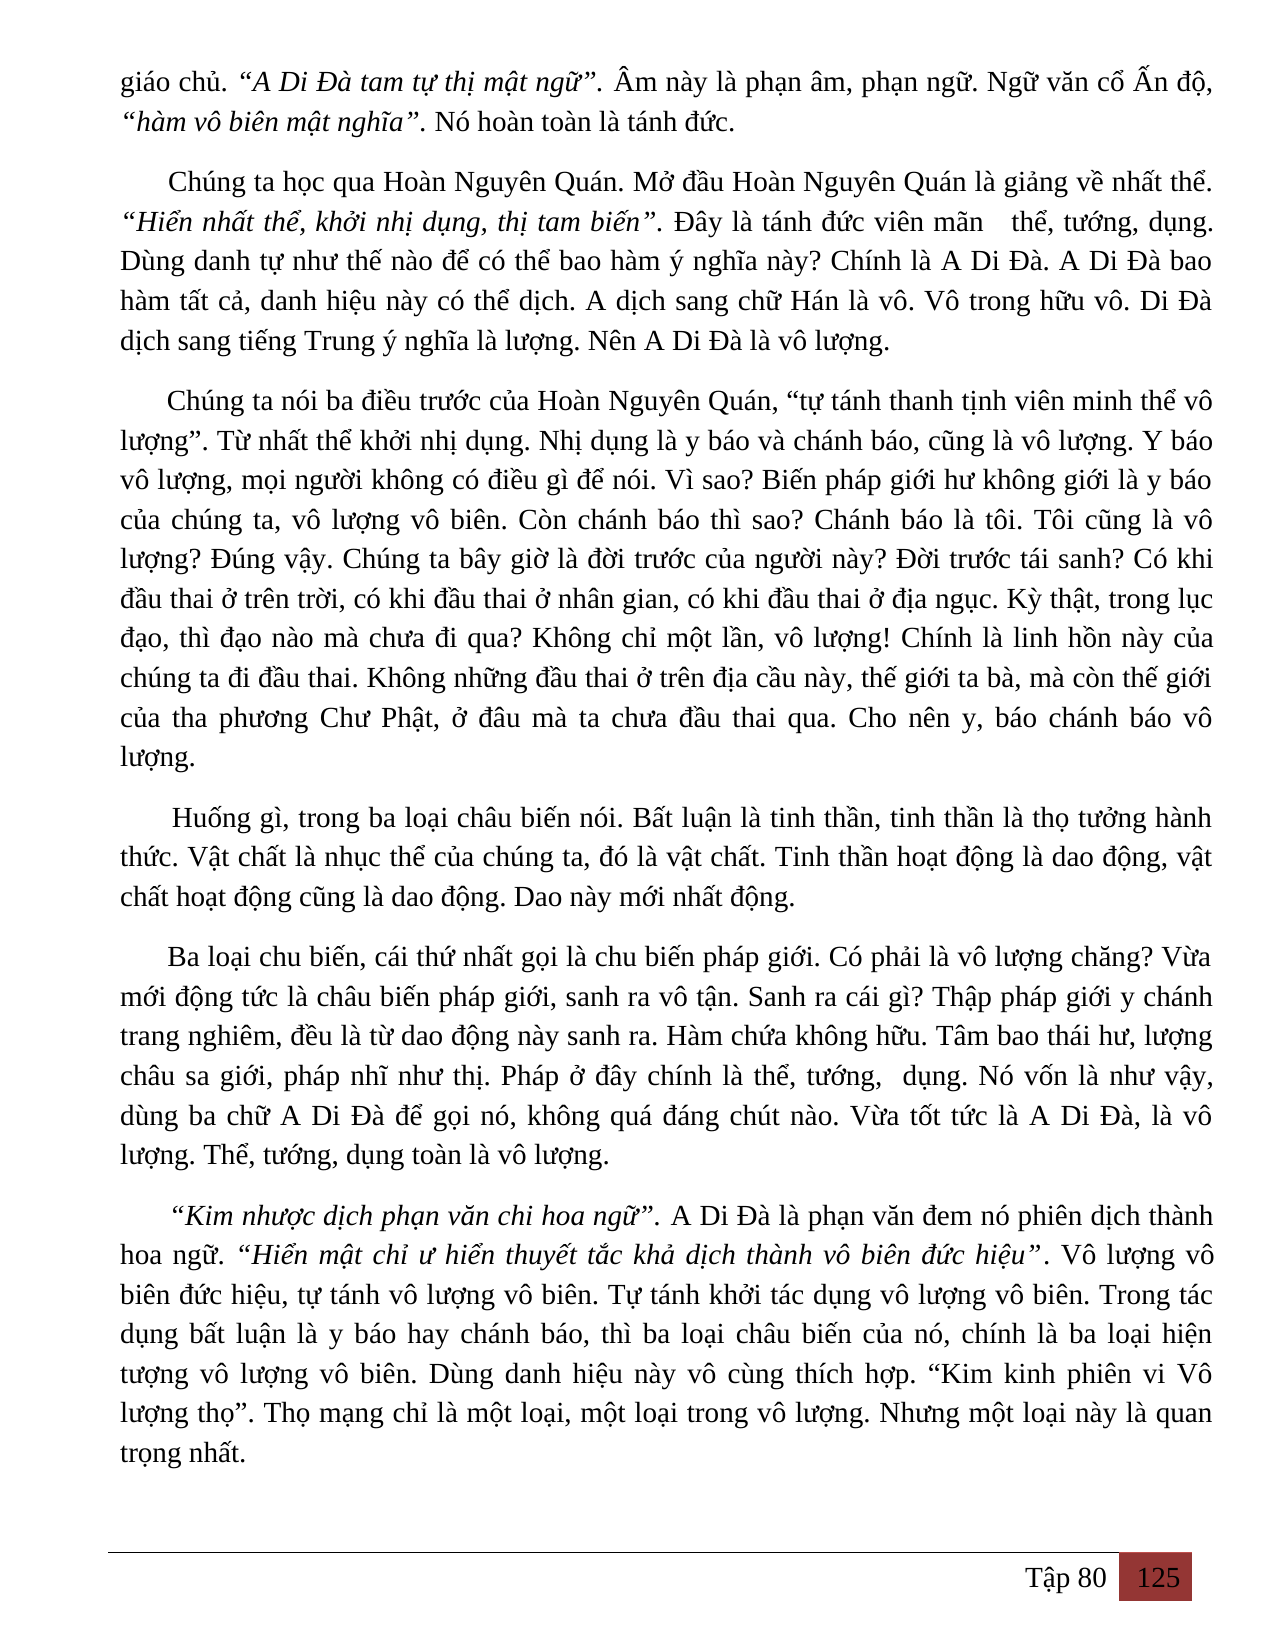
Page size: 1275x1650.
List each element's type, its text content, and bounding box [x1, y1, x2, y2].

text Chúng ta nói ba điều trước của Hoàn Nguyên Quán, “tự tánh thanh tịnh viên minh thể vô lượng”. Từ nhất thể khởi nhị dụng. Nhị dụng là y báo và chánh báo, cũng là vô lượng. Y báo vô lượng, mọi người không có điều gì để nói. Vì sao? Biến pháp giới hư không giới là y báo của chúng ta, vô lượng vô biên. Còn chánh báo thì sao? Chánh báo là tôi. Tôi cũng là vô lượng? Đúng vậy. Chúng ta bây giờ là đời trước của người này? Đời trước tái sanh? Có khi đầu thai ở trên trời, có khi đầu thai ở nhân gian, có khi đầu thai ở địa ngục. Kỳ thật, trong lục đạo, thì đạo nào mà chưa đi qua? Không chỉ một lần, vô lượng! Chính là linh hồn này của chúng ta đi đầu thai. Không những đầu thai ở trên địa cầu này, thế giới ta bà, mà còn thế giới của tha phương Chư Phật, ở đâu mà ta chưa đầu thai qua. Cho nên y, báo chánh báo vô lượng. [120, 379, 1215, 774]
text “Kim nhược dịch phạn văn chi hoa ngữ”. A Di Đà là phạn văn đem nó phiên dịch thành hoa ngữ. “Hiển mật chỉ ư hiển thuyết tắc khả dịch thành vô biên đức hiệu”. Vô lượng vô biên đức hiệu, tự tánh vô lượng vô biên. Tự tánh khởi tác dụng vô lượng vô biên. Trong tác dụng bất luận là y báo hay chánh báo, thì ba loại châu biến của nó, chính là ba loại hiện tượng vô lượng vô biên. Dùng danh hiệu này vô cùng thích hợp. “Kim kinh phiên vi Vô lượng thọ”. Thọ mạng chỉ là một loại, một loại trong vô lượng. Nhưng một loại này là quan trọng nhất. [120, 1193, 1215, 1470]
text Ba loại chu biến, cái thứ nhất gọi là chu biến pháp giới. Có phải là vô lượng chăng? Vừa mới động tức là châu biến pháp giới, sanh ra vô tận. Sanh ra cái gì? Thập pháp giới y chánh trang nghiêm, đều là từ dao động này sanh ra. Hàm chứa không hữu. Tâm bao thái hư, lượng châu sa giới, pháp nhĩ như thị. Pháp ở đây chính là thể, tướng, dụng. Nó vốn là như vậy, dùng ba chữ A Di Đà để gọi nó, không quá đáng chút nào. Vừa tốt tức là A Di Đà, là vô lượng. Thể, tướng, dụng toàn là vô lượng. [120, 935, 1215, 1172]
text Chúng ta học qua Hoàn Nguyên Quán. Mở đầu Hoàn Nguyên Quán là giảng về nhất thể. “Hiển nhất thể, khởi nhị dụng, thị tam biến”. Đây là tánh đức viên mãn thể, tướng, dụng. Dùng danh tự như thế nào để có thể bao hàm ý nghĩa này? Chính là A Di Đà. A Di Đà bao hàm tất cả, danh hiệu này có thể dịch. A dịch sang chữ Hán là vô. Vô trong hữu vô. Di Đà dịch sang tiếng Trung ý nghĩa là lượng. Nên A Di Đà là vô lượng. [120, 160, 1215, 358]
text Huống gì, trong ba loại châu biến nói. Bất luận là tinh thần, tinh thần là thọ tưởng hành thức. Vật chất là nhục thể của chúng ta, đó là vật chất. Tinh thần hoạt động là dao động, vật chất hoạt động cũng là dao động. Dao này mới nhất động. [120, 795, 1215, 914]
